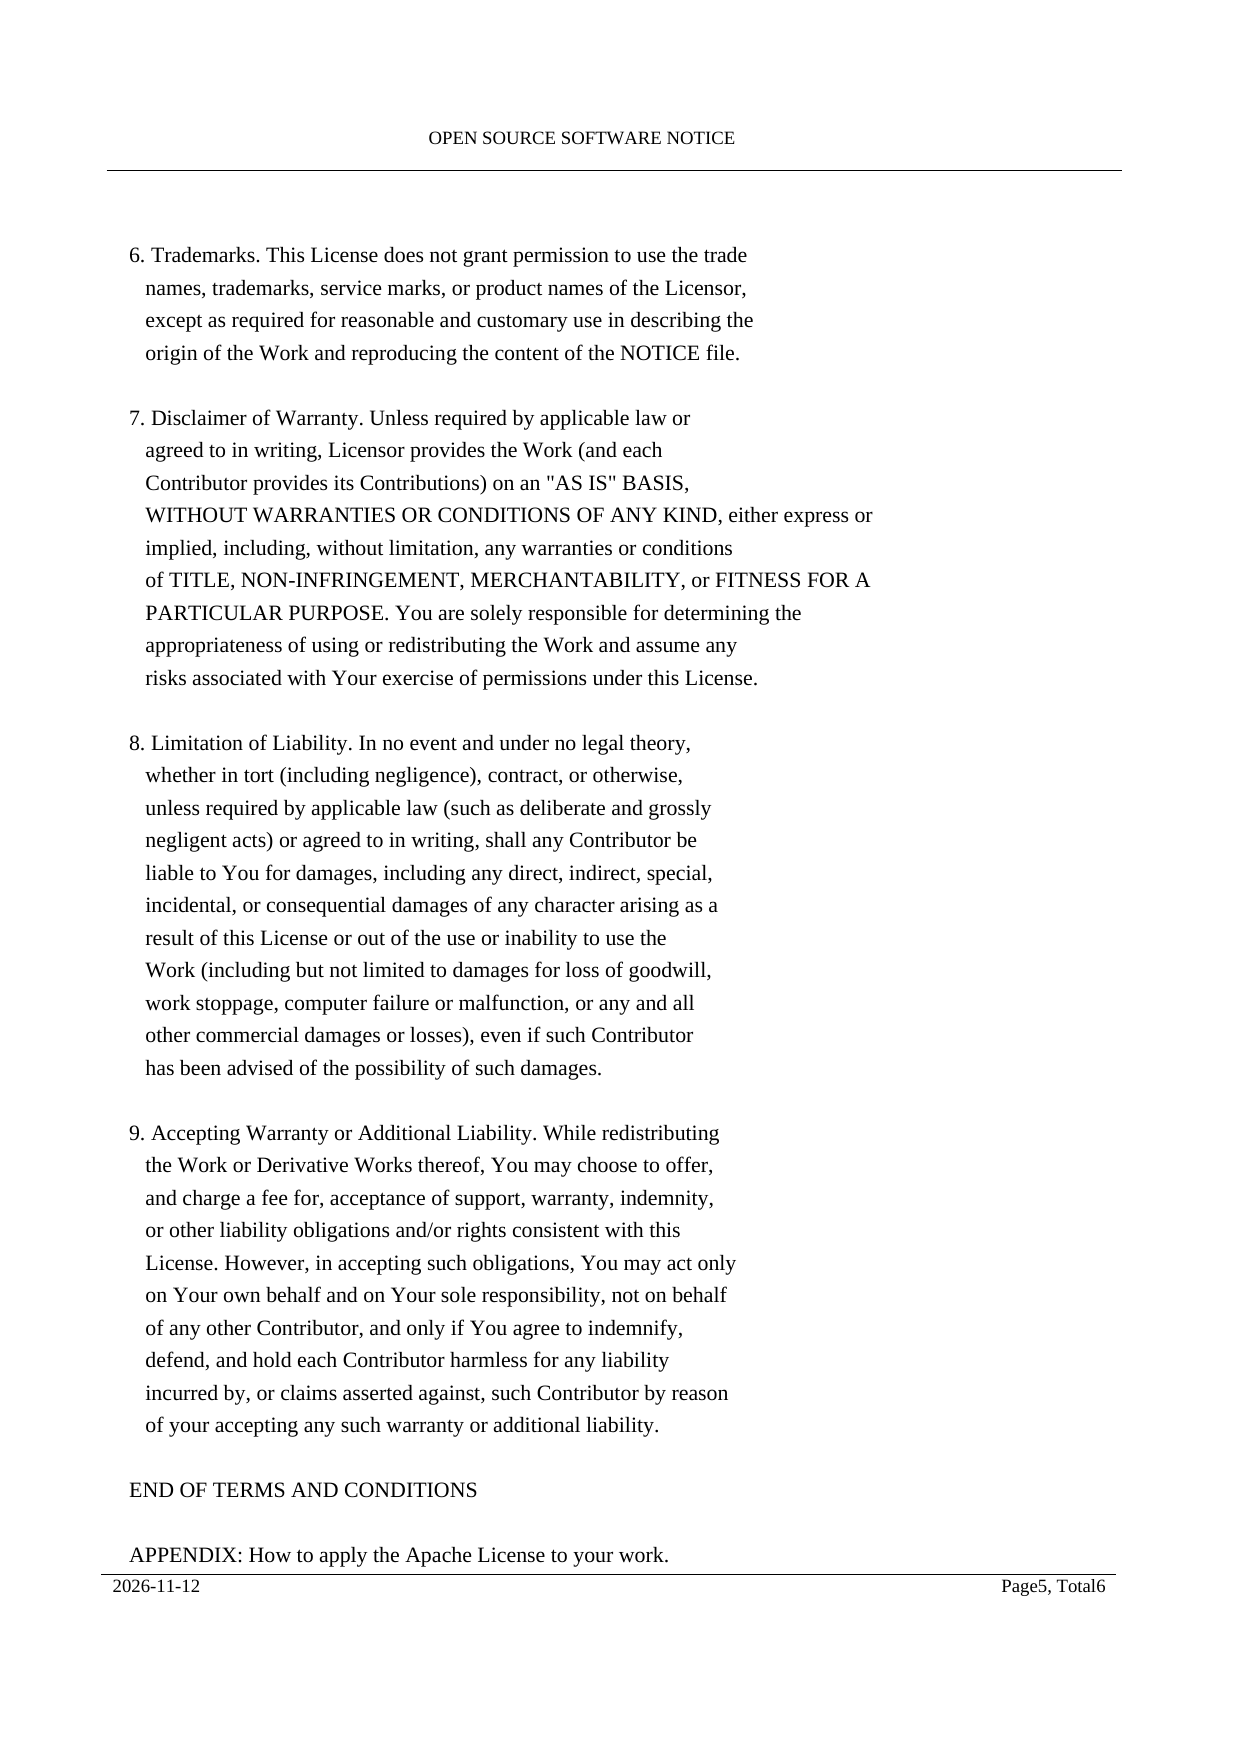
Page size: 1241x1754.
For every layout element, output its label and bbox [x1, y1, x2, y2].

text [112, 206, 1128, 1571]
